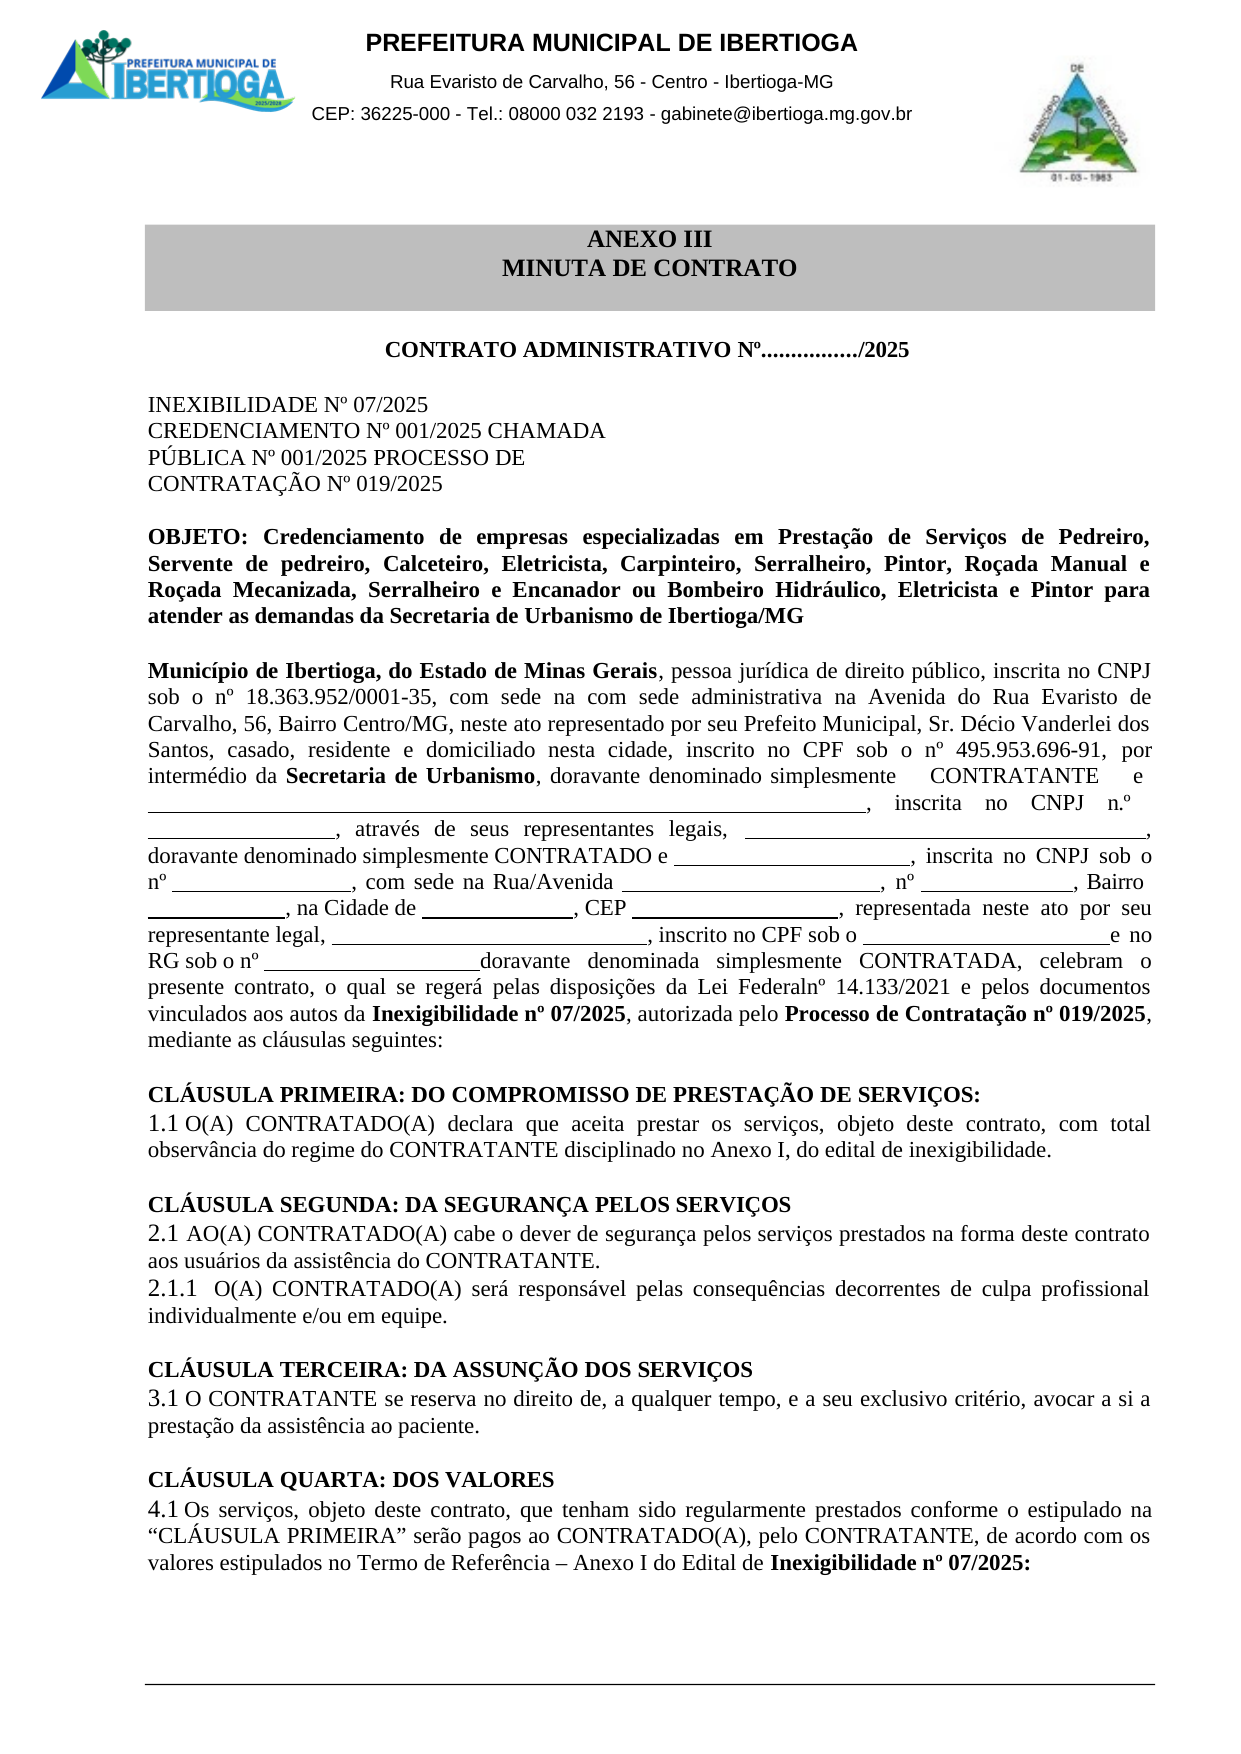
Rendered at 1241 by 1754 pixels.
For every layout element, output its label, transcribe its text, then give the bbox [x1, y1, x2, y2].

picture [40, 27, 296, 113]
text OBJETO: Credenciamento de empresas especializadas em Prestação de Serviços de Pedreiro, Servente de pedreiro, Calceteiro, Eletricista, Carpinteiro, Serralheiro, Pintor, Roçada Manual e Roçada Mecanizada, Serralheiro e Encanador ou Bombeiro Hidráulico, Eletricista e Pintor para atender as demandas da Secretaria de Urbanismo de Ibertioga/MG [148, 523, 1151, 629]
subtitle CLÁUSULA PRIMEIRA: DO COMPROMISSO DE PRESTAÇÃO DE SERVIÇOS: [148, 1079, 1211, 1108]
list O(A) CONTRATADO(A) declara que aceita prestar os serviços, objeto deste contrato, com total observância do regime do CONTRATANTE disciplinado no Anexo I, do edital de inexigibilidade. [148, 1108, 1152, 1163]
list AO(A) CONTRATADO(A) cabe o dever de segurança pelos serviços prestados na forma deste contrato aos usuários da assistência do CONTRATANTE. [148, 1218, 1151, 1273]
list O(A) CONTRATADO(A) será responsável pelas consequências decorrentes de culpa profissional individualmente e/ou em equipe. [148, 1273, 1151, 1328]
subtitle CLÁUSULA SEGUNDA: DA SEGURANÇA PELOS SERVIÇOS [148, 1189, 1211, 1218]
text Município de Ibertioga, do Estado de Minas Gerais, pessoa jurídica de direito público, inscrita no CNPJ sob o nº 18.363.952/0001-35, com sede na com sede administrativa na Avenida do Rua Evaristo de Carvalho, 56, Bairro Centro/MG, neste ato representado por seu Prefeito Municipal, Sr. Décio Vanderlei dos Santos, casado, residente e domiciliado nesta cidade, inscrito no CPF sob o nº 495.953.696-91, por intermédio da Secretaria de Urbanismo, doravante denominado simplesmente CONTRATANTE e , inscrita no CNPJ n.º [148, 657, 1152, 815]
text CONTRATO ADMINISTRATIVO Nº /2025 [384, 336, 1211, 363]
list Os serviços, objeto deste contrato, que tenham sido regularmente prestados conforme o estipulado na “CLÁUSULA PRIMEIRA” serão pagos ao CONTRATADO(A), pelo CONTRATANTE, de acordo com os valores estipulados no Termo de Referência – Anexo I do Edital de Inexigibilidade nº 07/2025: [148, 1494, 1152, 1575]
subtitle CLÁUSULA QUARTA: DOS VALORES [148, 1465, 1211, 1494]
text , através de seus representantes legais, , doravante denominado simplesmente CONTRATADO e , inscrita no CNPJ sob o nº , com sede na Rua/Avenida , nº , Bairro [148, 815, 1152, 894]
subtitle CLÁUSULA TERCEIRA: DA ASSUNÇÃO DOS SERVIÇOS [148, 1355, 1211, 1383]
text , na Cidade de , CEP , representada neste ato por seu representante legal, , inscrito no CPF sob o e no RG sob o nº doravante denominada simplesmente CONTRATADA, celebram o presente contrato, o qual se regerá pelas disposições da Lei Federalnº 14.133/2021 e pelos documentos vinculados aos autos da Inexigibilidade nº 07/2025, autorizada pelo Processo de Contratação nº 019/2025, mediante as cláusulas seguintes: [148, 894, 1152, 1052]
text INEXIBILIDADE Nº 07/2025 CREDENCIAMENTO Nº 001/2025 CHAMADA PÚBLICA Nº 001/2025 PROCESSO DE CONTRATAÇÃO Nº 019/2025 [148, 391, 642, 497]
picture [937, 27, 1222, 220]
list O CONTRATANTE se reserva no direito de, a qualquer tempo, e a seu exclusivo critério, avocar a si a prestação da assistência ao paciente. [148, 1383, 1151, 1438]
